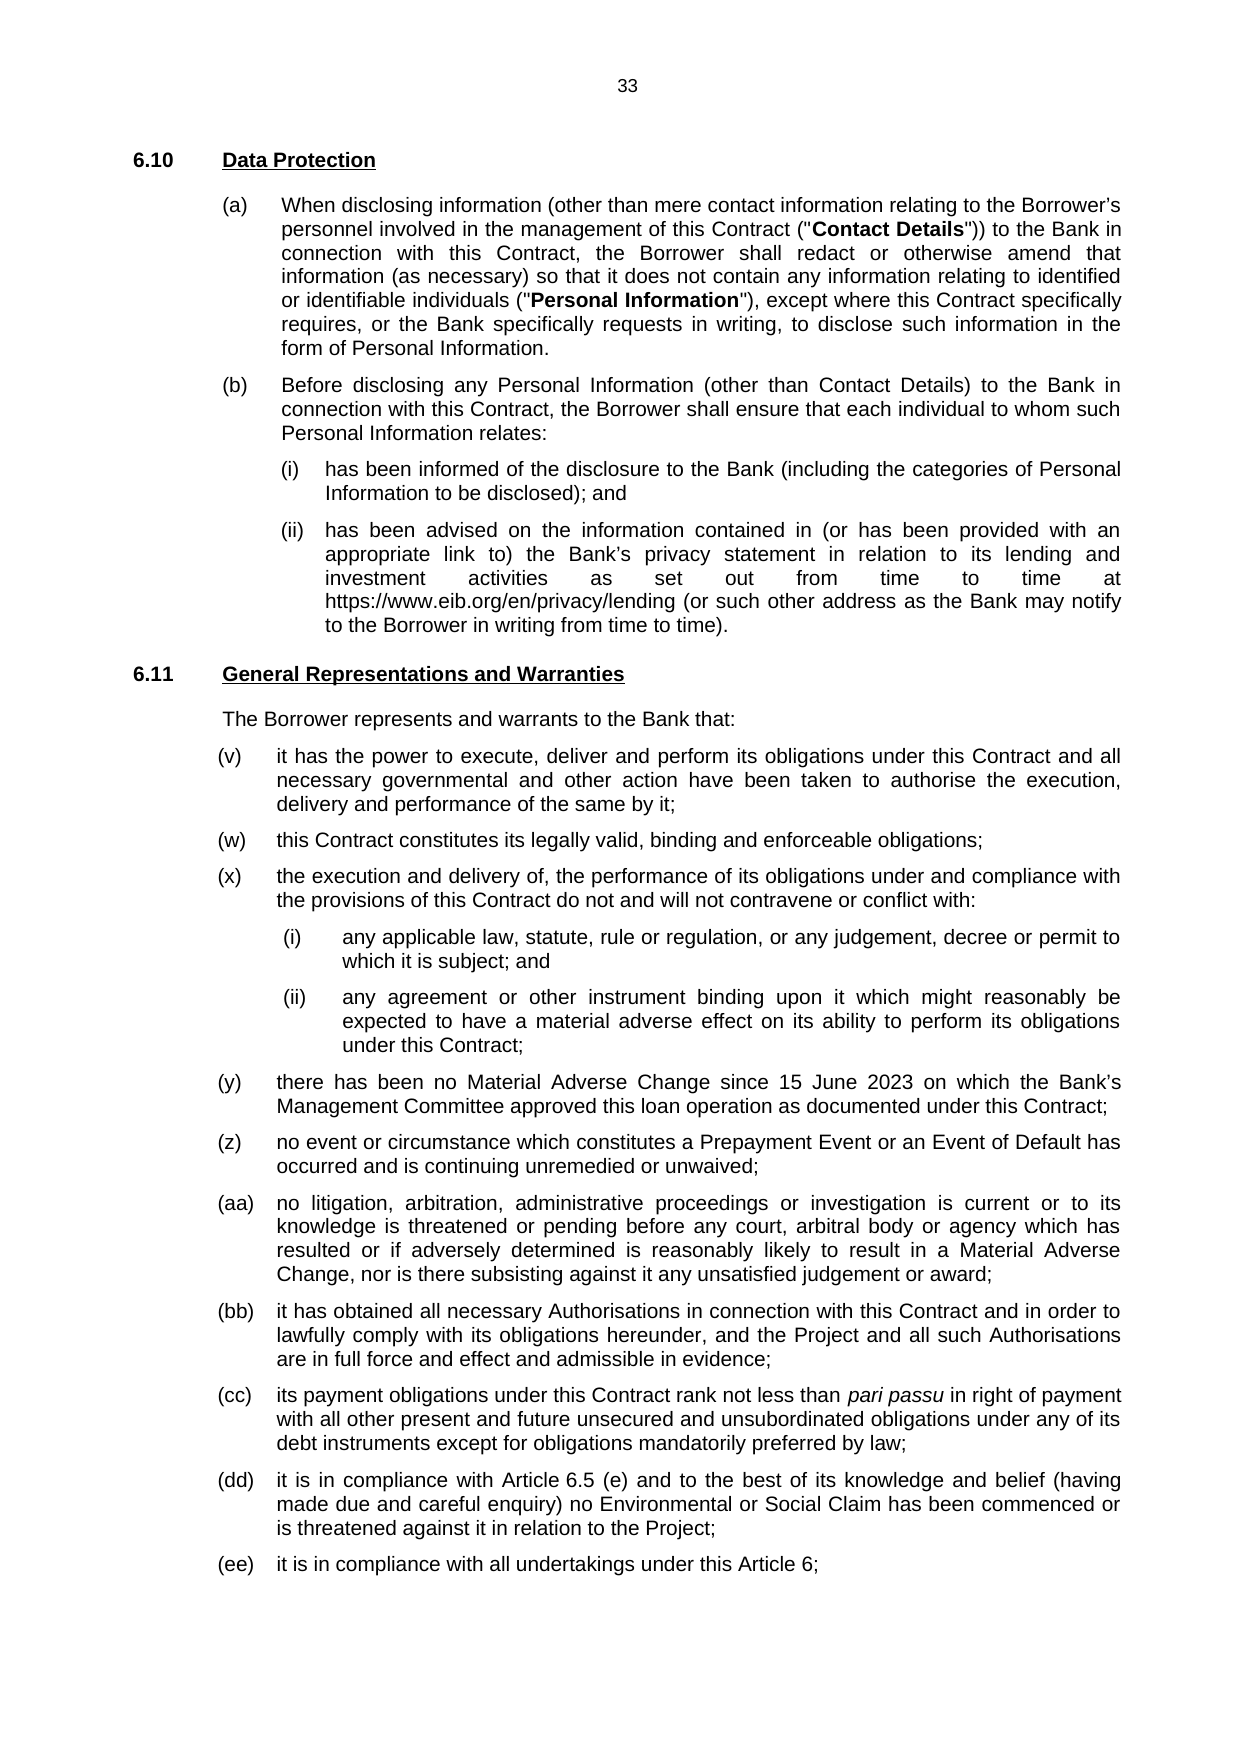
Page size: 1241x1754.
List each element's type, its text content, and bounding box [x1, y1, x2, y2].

list it has obtained all necessary Authorisations in connection with this Contract and in order to lawfully comply with its obligations hereunder, and the Project and all such Authorisations are in full force and effect and admissible in evidence; [217, 1299, 1122, 1371]
list any applicable law, statute, rule or regulation, or any judgement, decree or permit to which it is subject; and [283, 925, 1122, 973]
list has been advised on the information contained in (or has been provided with an appropriate link to) the Bank’s privacy statement in relation to its lending and investment activities as set out from time to time at https://www.eib.org/en/privacy/lending (or such other address as the Bank may notify to the Borrower in writing from time to time). [281, 517, 1122, 637]
list When disclosing information (other than mere contact information relating to the Borrower’s personnel involved in the management of this Contract ("Contact Details")) to the Bank in connection with this Contract, the Borrower shall redact or otherwise amend that information (as necessary) so that it does not contain any information relating to identified or identifiable individuals ("Personal Information"), except where this Contract specifically requires, or the Bank specifically requests in writing, to disclose such information in the form of Personal Information. [222, 192, 1122, 360]
subtitle General Representations and Warranties [133, 662, 1122, 686]
list no litigation, arbitration, administrative proceedings or investigation is current or to its knowledge is threatened or pending before any court, arbitral body or agency which has resulted or if adversely determined is reasonably likely to result in a Material Adverse Change, nor is there subsisting against it any unsatisfied judgement or award; [217, 1190, 1122, 1286]
list it has the power to execute, deliver and perform its obligations under this Contract and all necessary governmental and other action have been taken to authorise the execution, delivery and performance of the same by it; [217, 743, 1122, 815]
list has been informed of the disclosure to the Bank (including the categories of Personal Information to be disclosed); and [281, 457, 1122, 505]
list Before disclosing any Personal Information (other than Contact Details) to the Bank in connection with this Contract, the Borrower shall ensure that each individual to whom such Personal Information relates: [222, 373, 1122, 444]
list it is in compliance with Article 6.5 (e) and to the best of its knowledge and belief (having made due and careful enquiry) no Environmental or Social Claim has been commenced or is threatened against it in relation to the Project; [217, 1467, 1122, 1539]
list no event or circumstance which constitutes a Prepayment Event or an Event of Default has occurred and is continuing unremedied or unwaived; [217, 1130, 1122, 1178]
list there has been no Material Adverse Change since 15 June 2023 on which the Bank’s Management Committee approved this loan operation as documented under this Contract; [217, 1069, 1122, 1117]
list any agreement or other instrument binding upon it which might reasonably be expected to have a material adverse effect on its ability to perform its obligations under this Contract; [283, 985, 1122, 1057]
list it is in compliance with all undertakings under this Article 6; [217, 1552, 1122, 1576]
list Data Protection [133, 148, 1122, 172]
list this Contract constitutes its legally valid, binding and enforceable obligations; [217, 828, 1122, 852]
list its payment obligations under this Contract rank not less than pari passu in right of payment with all other present and future unsecured and unsubordinated obligations under any of its debt instruments except for obligations mandatorily preferred by law; [217, 1383, 1122, 1455]
text The Borrower represents and warrants to the Bank that: [222, 707, 1122, 731]
list the execution and delivery of, the performance of its obligations under and compliance with the provisions of this Contract do not and will not contravene or conflict with: [217, 864, 1122, 912]
